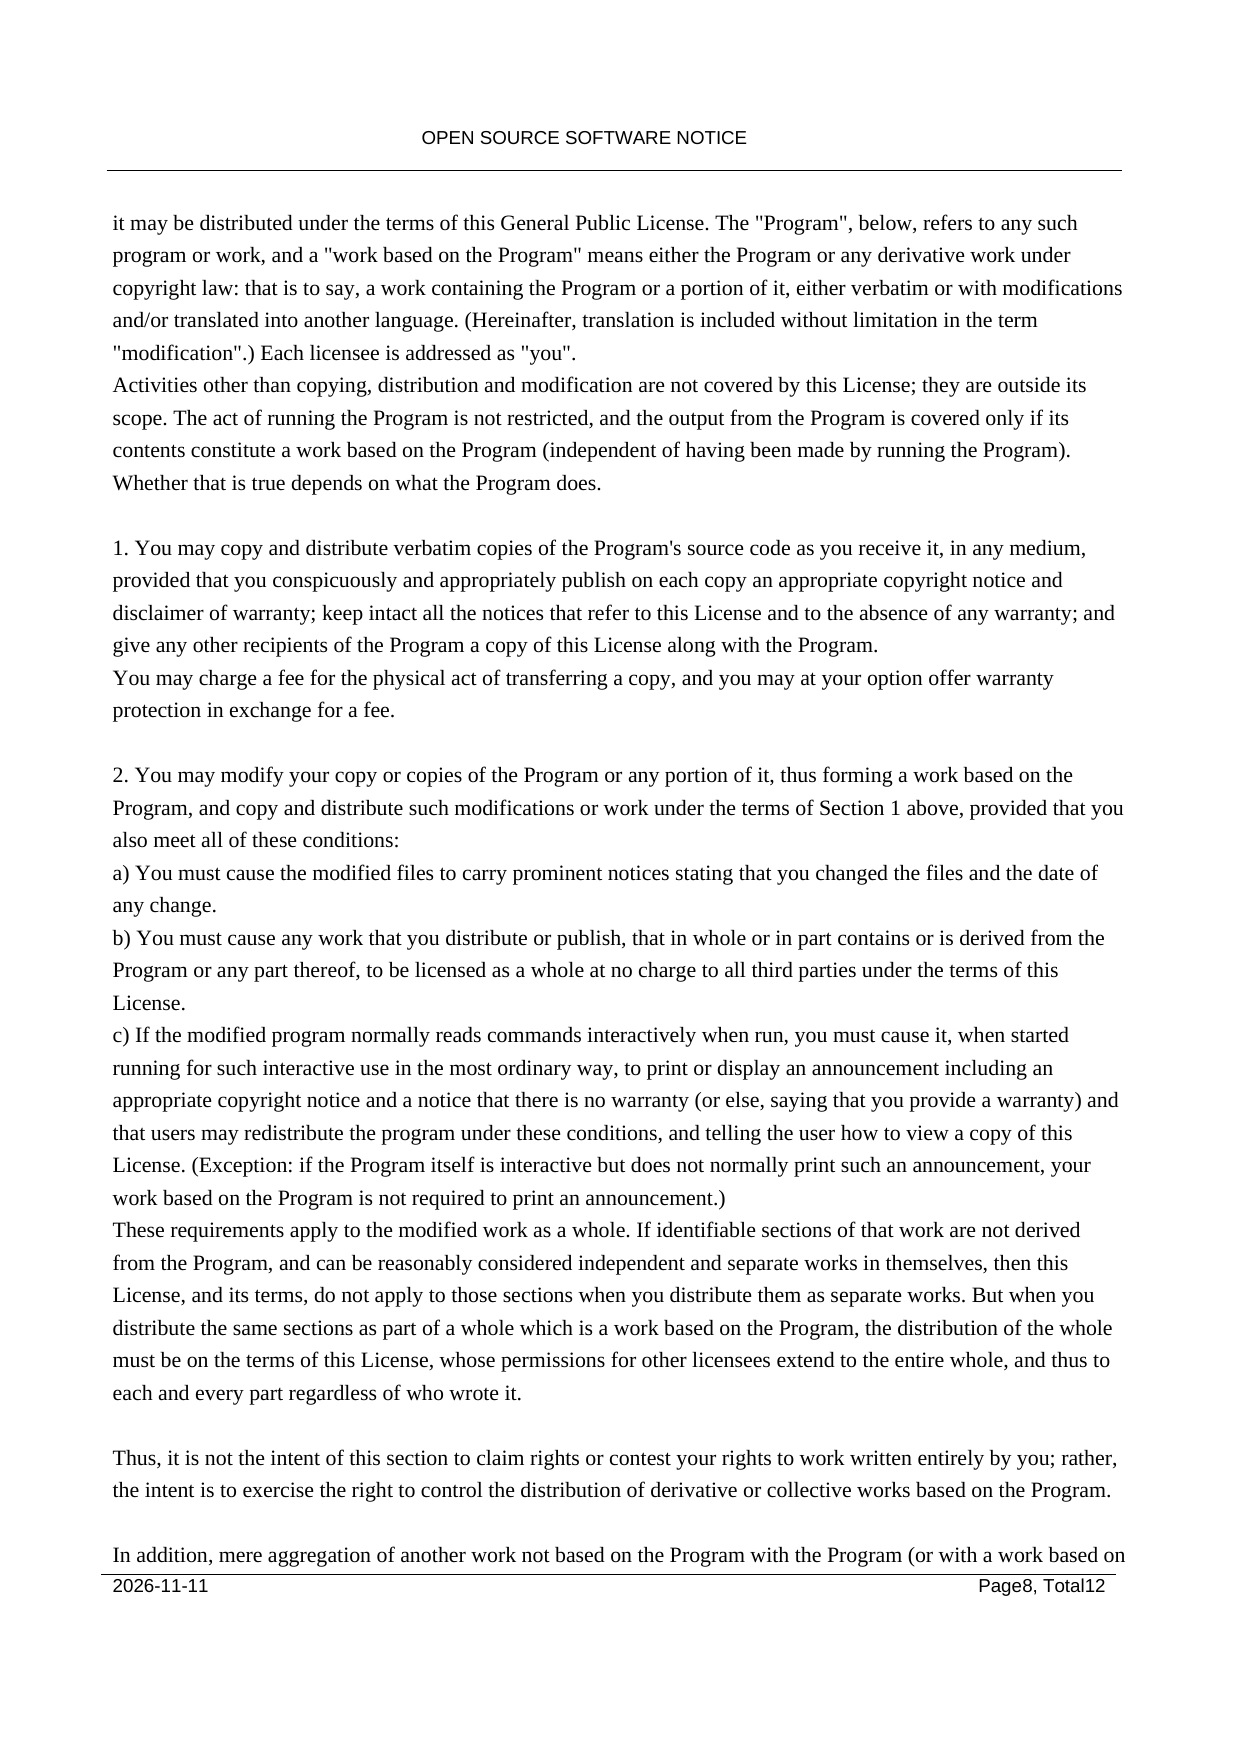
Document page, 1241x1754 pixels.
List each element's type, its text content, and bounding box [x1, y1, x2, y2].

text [112, 1539, 1128, 1571]
text b) You must cause any work that you distribute or publish, that in whole or in part contains or is derived from the Program or any part thereof, to be licensed as a whole at no charge to all third parties under the terms of this License. [112, 921, 1128, 1019]
text Activities other than copying, distribution and modification are not covered by this License; they are outside its scope. The act of running the Program is not restricted, and the output from the Program is covered only if its contents constitute a work based on the Program (independent of having been made by running the Program). Whether that is true depends on what the Program does. [112, 369, 1128, 499]
text Thus, it is not the intent of this section to claim rights or contest your rights to work written entirely by you; rather, the intent is to exercise the right to control the distribution of derivative or collective works based on the Program. [112, 1441, 1128, 1506]
text c) If the modified program normally reads commands interactively when run, you must cause it, when started running for such interactive use in the most ordinary way, to print or display an announcement including an appropriate copyright notice and a notice that there is no warranty (or else, saying that you provide a warranty) and that users may redistribute the program under these conditions, and telling the user how to view a copy of this License. (Exception: if the Program itself is interactive but does not normally print such an announcement, your work based on the Program is not required to print an announcement.) [112, 1019, 1128, 1214]
text a) You must cause the modified files to carry prominent notices stating that you changed the files and the date of any change. [112, 856, 1128, 921]
text You may charge a fee for the physical act of transferring a copy, and you may at your option offer warranty protection in exchange for a fee. [112, 661, 1128, 726]
text These requirements apply to the modified work as a whole. If identifiable sections of that work are not derived from the Program, and can be reasonably considered independent and separate works in themselves, then this License, and its terms, do not apply to those sections when you distribute them as separate works. But when you distribute the same sections as part of a whole which is a work based on the Program, the distribution of the whole must be on the terms of this License, whose permissions for other licensees extend to the entire whole, and thus to each and every part regardless of who wrote it. [112, 1214, 1128, 1409]
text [112, 206, 1128, 369]
text 1. You may copy and distribute verbatim copies of the Program's source code as you receive it, in any medium, provided that you conspicuously and appropriately publish on each copy an appropriate copyright notice and disclaimer of warranty; keep intact all the notices that refer to this License and to the absence of any warranty; and give any other recipients of the Program a copy of this License along with the Program. [112, 531, 1128, 661]
text 2. You may modify your copy or copies of the Program or any portion of it, thus forming a work based on the Program, and copy and distribute such modifications or work under the terms of Section 1 above, provided that you also meet all of these conditions: [112, 759, 1128, 856]
